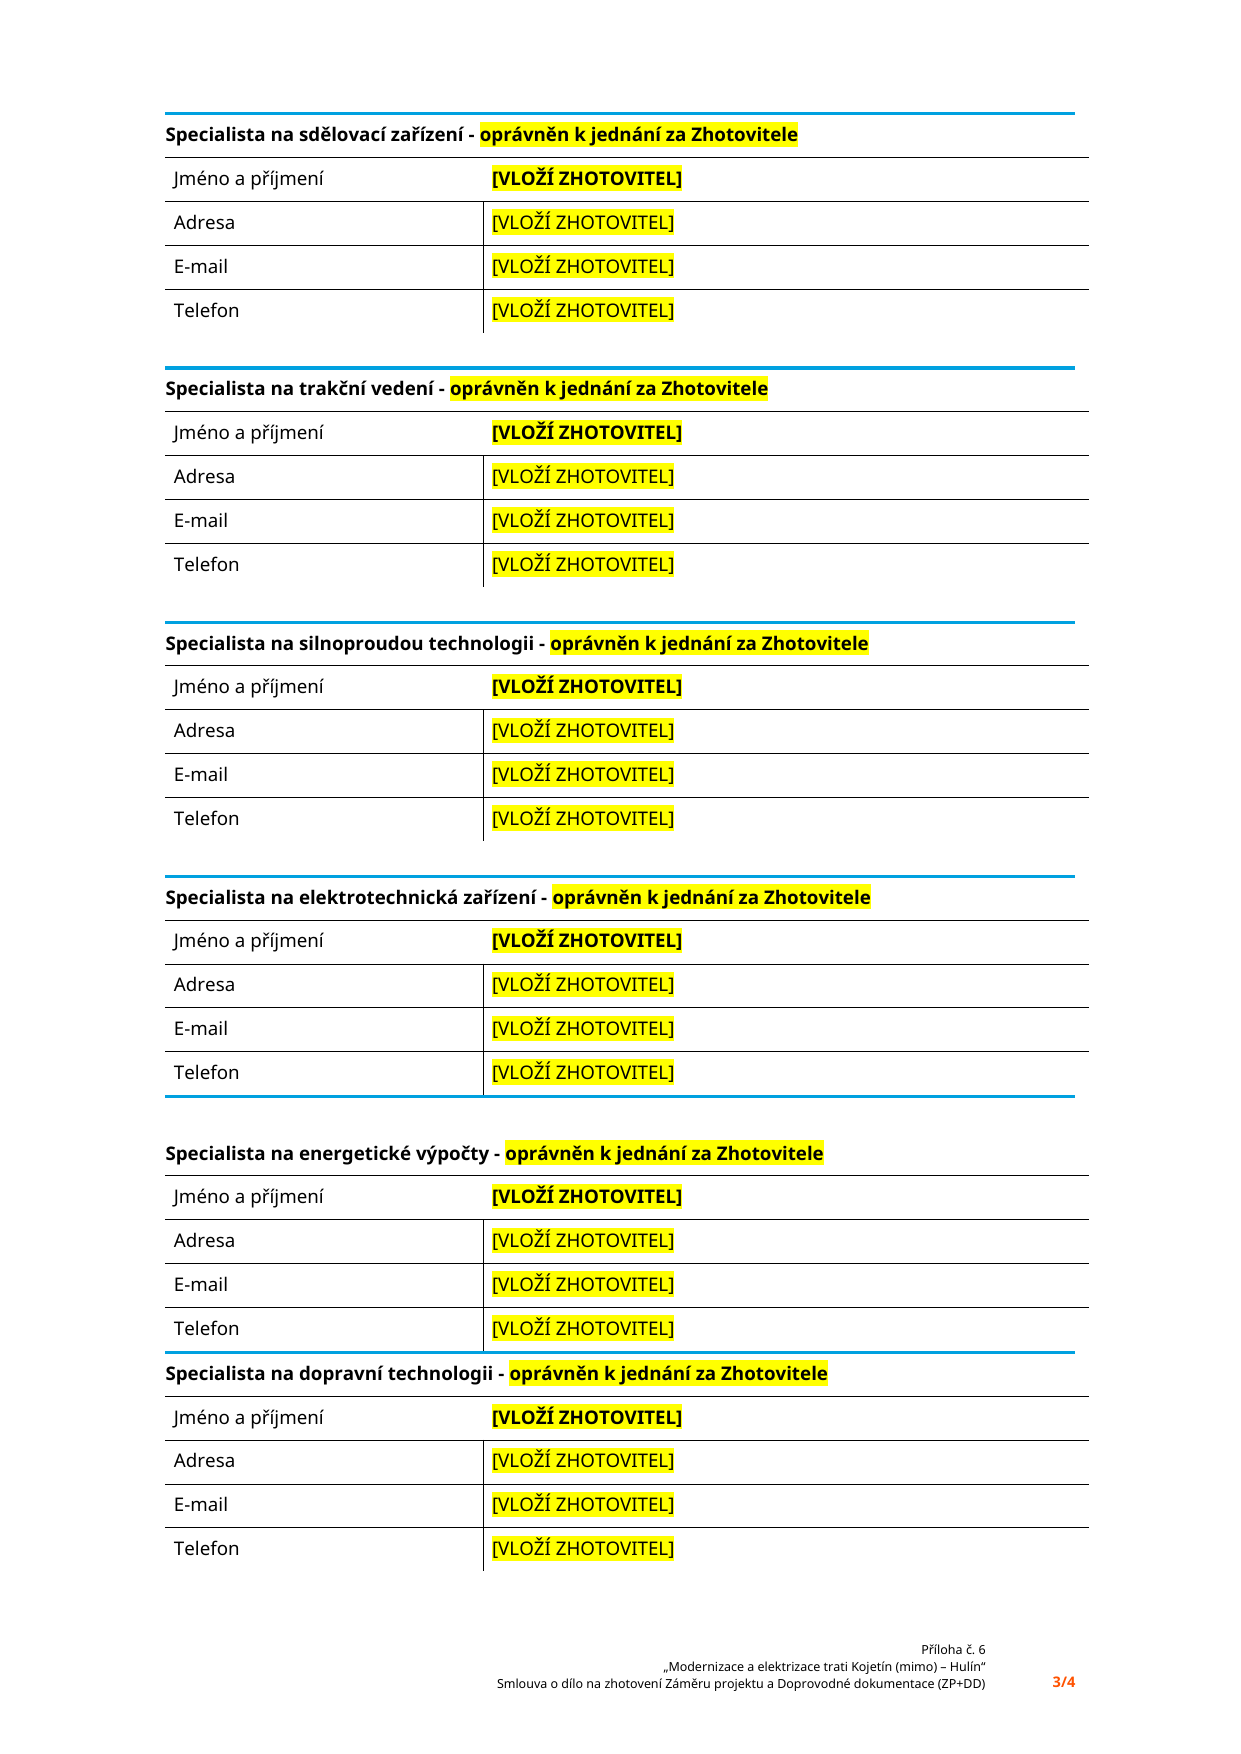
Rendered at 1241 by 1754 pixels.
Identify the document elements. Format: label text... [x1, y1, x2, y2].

table_cell Telefon [165, 1308, 483, 1351]
text Specialista na trakční vedení - oprávněn k jednání za Zhotovitele [165, 370, 1075, 401]
table_cell E-mail [165, 1008, 483, 1051]
table_cell [VLOŽÍ ZHOTOVITEL] [484, 754, 1089, 797]
table_header Jméno a příjmení [165, 1397, 484, 1439]
table_header Jméno a příjmení [165, 666, 484, 709]
table_cell [VLOŽÍ ZHOTOVITEL] [484, 1008, 1089, 1051]
table_cell Adresa [165, 202, 483, 245]
table_cell Telefon [165, 544, 483, 587]
table_cell [VLOŽÍ ZHOTOVITEL] [484, 202, 1089, 245]
table_cell [VLOŽÍ ZHOTOVITEL] [484, 544, 1089, 587]
table_cell [VLOŽÍ ZHOTOVITEL] [484, 1220, 1089, 1263]
table_cell E-mail [165, 1264, 483, 1307]
text Specialista na sdělovací zařízení - oprávněn k jednání za Zhotovitele [165, 115, 1075, 147]
table_cell Adresa [165, 965, 483, 1007]
table_header [VLOŽÍ ZHOTOVITEL] [484, 158, 1089, 201]
table_cell E-mail [165, 754, 483, 797]
table_cell [VLOŽÍ ZHOTOVITEL] [484, 290, 1089, 332]
table_header [VLOŽÍ ZHOTOVITEL] [484, 1176, 1089, 1219]
table_cell E-mail [165, 246, 483, 289]
table_cell Telefon [165, 1052, 483, 1095]
table_cell [VLOŽÍ ZHOTOVITEL] [484, 500, 1089, 543]
text Specialista na silnoproudou technologii - oprávněn k jednání za Zhotovitele [165, 624, 1075, 655]
table_cell Telefon [165, 290, 483, 332]
table_header Jméno a příjmení [165, 921, 484, 963]
table_cell [VLOŽÍ ZHOTOVITEL] [484, 798, 1089, 841]
text Specialista na dopravní technologii - oprávněn k jednání za Zhotovitele [165, 1354, 1075, 1386]
table_cell Adresa [165, 1441, 483, 1483]
table_header Jméno a příjmení [165, 1176, 484, 1219]
table_cell E-mail [165, 1485, 483, 1527]
table_header Jméno a příjmení [165, 412, 484, 455]
table_cell Telefon [165, 798, 483, 841]
table_cell [VLOŽÍ ZHOTOVITEL] [484, 1485, 1089, 1527]
table_header [VLOŽÍ ZHOTOVITEL] [484, 412, 1089, 455]
table_cell [VLOŽÍ ZHOTOVITEL] [484, 1441, 1089, 1483]
table_cell Adresa [165, 456, 483, 499]
table_cell [VLOŽÍ ZHOTOVITEL] [484, 1528, 1089, 1571]
table_cell [VLOŽÍ ZHOTOVITEL] [484, 456, 1089, 499]
text Specialista na energetické výpočty - oprávněn k jednání za Zhotovitele [165, 1131, 1075, 1165]
table_cell [VLOŽÍ ZHOTOVITEL] [484, 965, 1089, 1007]
table_cell [VLOŽÍ ZHOTOVITEL] [484, 1308, 1089, 1351]
table_cell E-mail [165, 500, 483, 543]
table_cell Adresa [165, 1220, 483, 1263]
table_header [VLOŽÍ ZHOTOVITEL] [484, 921, 1089, 963]
table_header [VLOŽÍ ZHOTOVITEL] [484, 666, 1089, 709]
table_cell [VLOŽÍ ZHOTOVITEL] [484, 710, 1089, 753]
table_cell [VLOŽÍ ZHOTOVITEL] [484, 1052, 1089, 1095]
table_cell [VLOŽÍ ZHOTOVITEL] [484, 1264, 1089, 1307]
table_header Jméno a příjmení [165, 158, 484, 201]
table_header [VLOŽÍ ZHOTOVITEL] [484, 1397, 1089, 1439]
text Specialista na elektrotechnická zařízení - oprávněn k jednání za Zhotovitele [165, 878, 1075, 909]
table_cell Telefon [165, 1528, 483, 1571]
table_cell [VLOŽÍ ZHOTOVITEL] [484, 246, 1089, 289]
table_cell Adresa [165, 710, 483, 753]
